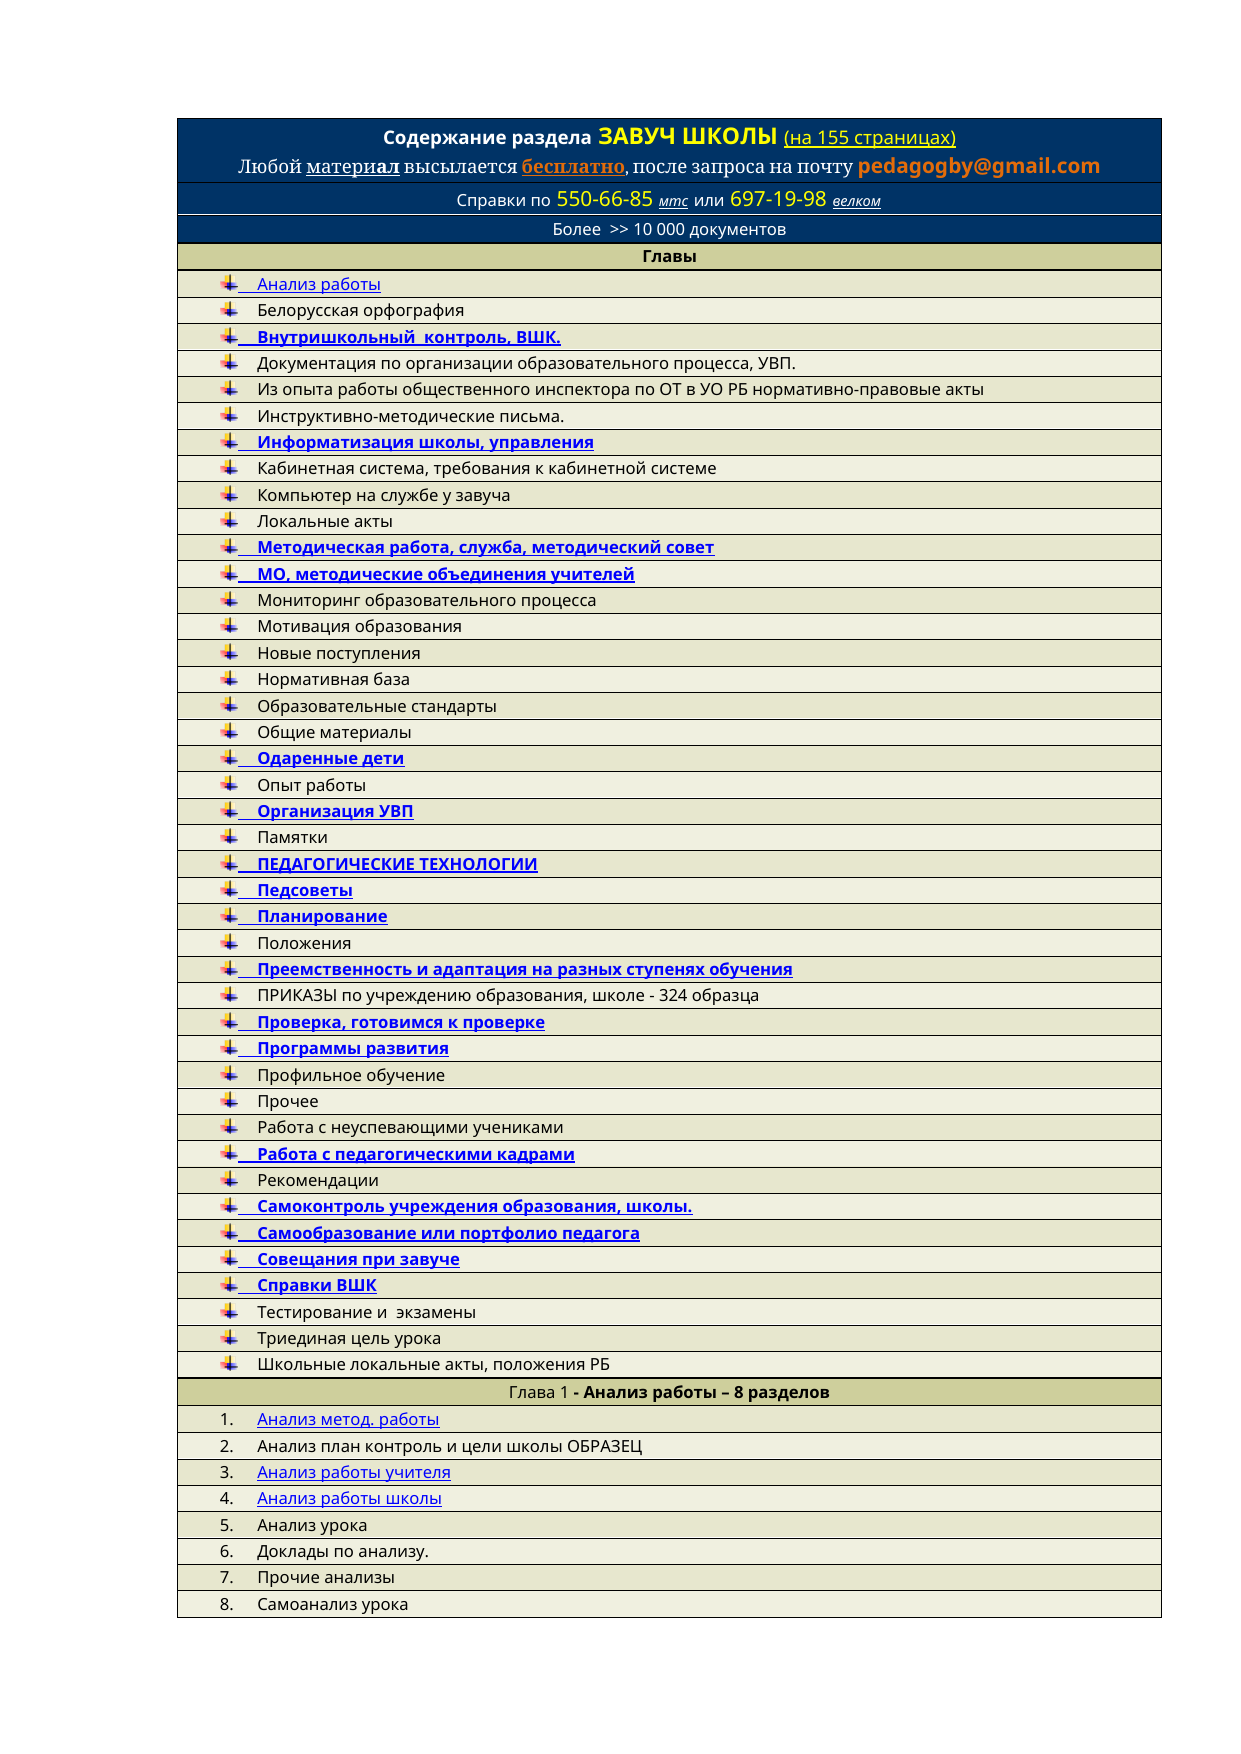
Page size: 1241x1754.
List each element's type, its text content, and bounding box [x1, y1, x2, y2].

table_cell Школьные локальные акты, положения РБ [178, 1352, 1161, 1377]
table_cell Методическая работа, служба, методический совет [178, 535, 1161, 560]
picture [220, 932, 238, 950]
table_cell Рекомендации [178, 1168, 1161, 1193]
picture [220, 1011, 238, 1029]
picture [220, 721, 238, 739]
table_cell Информатизация школы, управления [178, 430, 1161, 455]
table_cell Образовательные стандарты [178, 693, 1161, 718]
table_cell Самоконтроль учреждения образования, школы. [178, 1194, 1161, 1219]
picture [220, 1064, 238, 1081]
table_cell Более >> 10 000 документов [178, 216, 1161, 242]
picture [220, 273, 238, 291]
table_cell Совещания при завуче [178, 1247, 1161, 1272]
picture [220, 326, 238, 344]
picture [220, 458, 238, 475]
picture [220, 431, 238, 449]
picture [220, 405, 238, 422]
table_cell Работа с педагогическими кадрами [178, 1141, 1161, 1166]
table_cell Самоанализ урока [178, 1591, 1161, 1617]
table_cell Нормативная база [178, 667, 1161, 692]
picture [220, 1090, 238, 1108]
picture [220, 1328, 238, 1345]
picture [220, 879, 238, 897]
table_cell Триединая цель урока [178, 1326, 1161, 1351]
picture [220, 774, 238, 791]
table_cell Анализ урока [178, 1512, 1161, 1537]
table_cell Памятки [178, 825, 1161, 850]
picture [220, 590, 238, 607]
table_cell Анализ работы школы [178, 1486, 1161, 1511]
table_cell Анализ метод. работы [178, 1406, 1161, 1432]
picture [220, 616, 238, 633]
table_cell Кабинетная система, требования к кабинетной системе [178, 456, 1161, 481]
picture [220, 959, 238, 976]
table_cell Педсоветы [178, 878, 1161, 903]
table_cell Организация УВП [178, 799, 1161, 824]
picture [220, 1275, 238, 1292]
picture [220, 1196, 238, 1213]
table_cell Внутришкольный контроль, ВШК. [178, 324, 1161, 349]
picture [220, 563, 238, 581]
table_cell Инструктивно-методические письма. [178, 403, 1161, 428]
picture [220, 484, 238, 502]
table_cell Общие материалы [178, 720, 1161, 745]
table_cell Одаренные дети [178, 746, 1161, 771]
table_cell Анализ работы учителя [178, 1460, 1161, 1485]
table_cell Доклады по анализу. [178, 1539, 1161, 1564]
picture [220, 853, 238, 871]
table_cell ПРИКАЗЫ по учреждению образования, школе - 324 образца [178, 983, 1161, 1008]
table_cell Прочее [178, 1089, 1161, 1114]
table_cell Анализ план контроль и цели школы ОБРАЗЕЦ [178, 1433, 1161, 1458]
table_cell Мотивация образования [178, 614, 1161, 639]
picture [220, 642, 238, 660]
table_cell Анализ работы [178, 271, 1161, 297]
table_cell МО, методические объединения учителей [178, 561, 1161, 587]
table_cell Локальные акты [178, 509, 1161, 534]
table_cell Тестирование и экзамены [178, 1299, 1161, 1324]
table_header Содержание раздела ЗАВУЧ ШКОЛЫ (на 155 страницах) Любой материал высылается бесплатно, после запроса на почту pedagogby@gmail.com [178, 119, 1161, 181]
table_cell Документация по организации образовательного процесса, УВП. [178, 351, 1161, 376]
picture [220, 1222, 238, 1240]
table_cell Положения [178, 930, 1161, 956]
table_cell Работа с неуспевающими учениками [178, 1115, 1161, 1140]
picture [220, 1301, 238, 1319]
table_cell ПЕДАГОГИЧЕСКИЕ ТЕХНОЛОГИИ [178, 851, 1161, 877]
table_cell Прочие анализы [178, 1565, 1161, 1590]
picture [220, 510, 238, 528]
picture [220, 695, 238, 712]
table_cell Новые поступления [178, 640, 1161, 666]
table_cell Компьютер на службе у завуча [178, 482, 1161, 508]
picture [220, 985, 238, 1002]
table_cell Из опыта работы общественного инспектора по ОТ в УО РБ нормативно-правовые акты [178, 377, 1161, 402]
picture [220, 379, 238, 396]
picture [220, 800, 238, 818]
table_cell Планирование [178, 904, 1161, 929]
table_cell Справки по 550-66-85 мтс или 697-19-98 велком [178, 183, 1161, 214]
picture [220, 1038, 238, 1055]
table_cell Главы [178, 244, 1161, 269]
picture [220, 1248, 238, 1266]
table_cell Профильное обучение [178, 1062, 1161, 1087]
picture [220, 906, 238, 923]
picture [220, 300, 238, 317]
picture [220, 827, 238, 844]
table_cell Справки ВШК [178, 1273, 1161, 1298]
picture [220, 1354, 238, 1371]
table_cell Глава 1 - Анализ работы – 8 разделов [178, 1379, 1161, 1405]
table_cell Программы развития [178, 1036, 1161, 1061]
table_cell Преемственность и адаптация на разных ступенях обучения [178, 957, 1161, 982]
picture [220, 537, 238, 554]
picture [220, 669, 238, 686]
table_cell Опыт работы [178, 772, 1161, 797]
picture [220, 748, 238, 765]
picture [220, 1117, 238, 1134]
table_cell Белорусская орфография [178, 298, 1161, 323]
table_cell Проверка, готовимся к проверке [178, 1009, 1161, 1035]
picture [220, 1169, 238, 1187]
picture [220, 1143, 238, 1160]
table_cell Мониторинг образовательного процесса [178, 588, 1161, 613]
picture [220, 352, 238, 370]
table_cell Самообразование или портфолио педагога [178, 1220, 1161, 1246]
